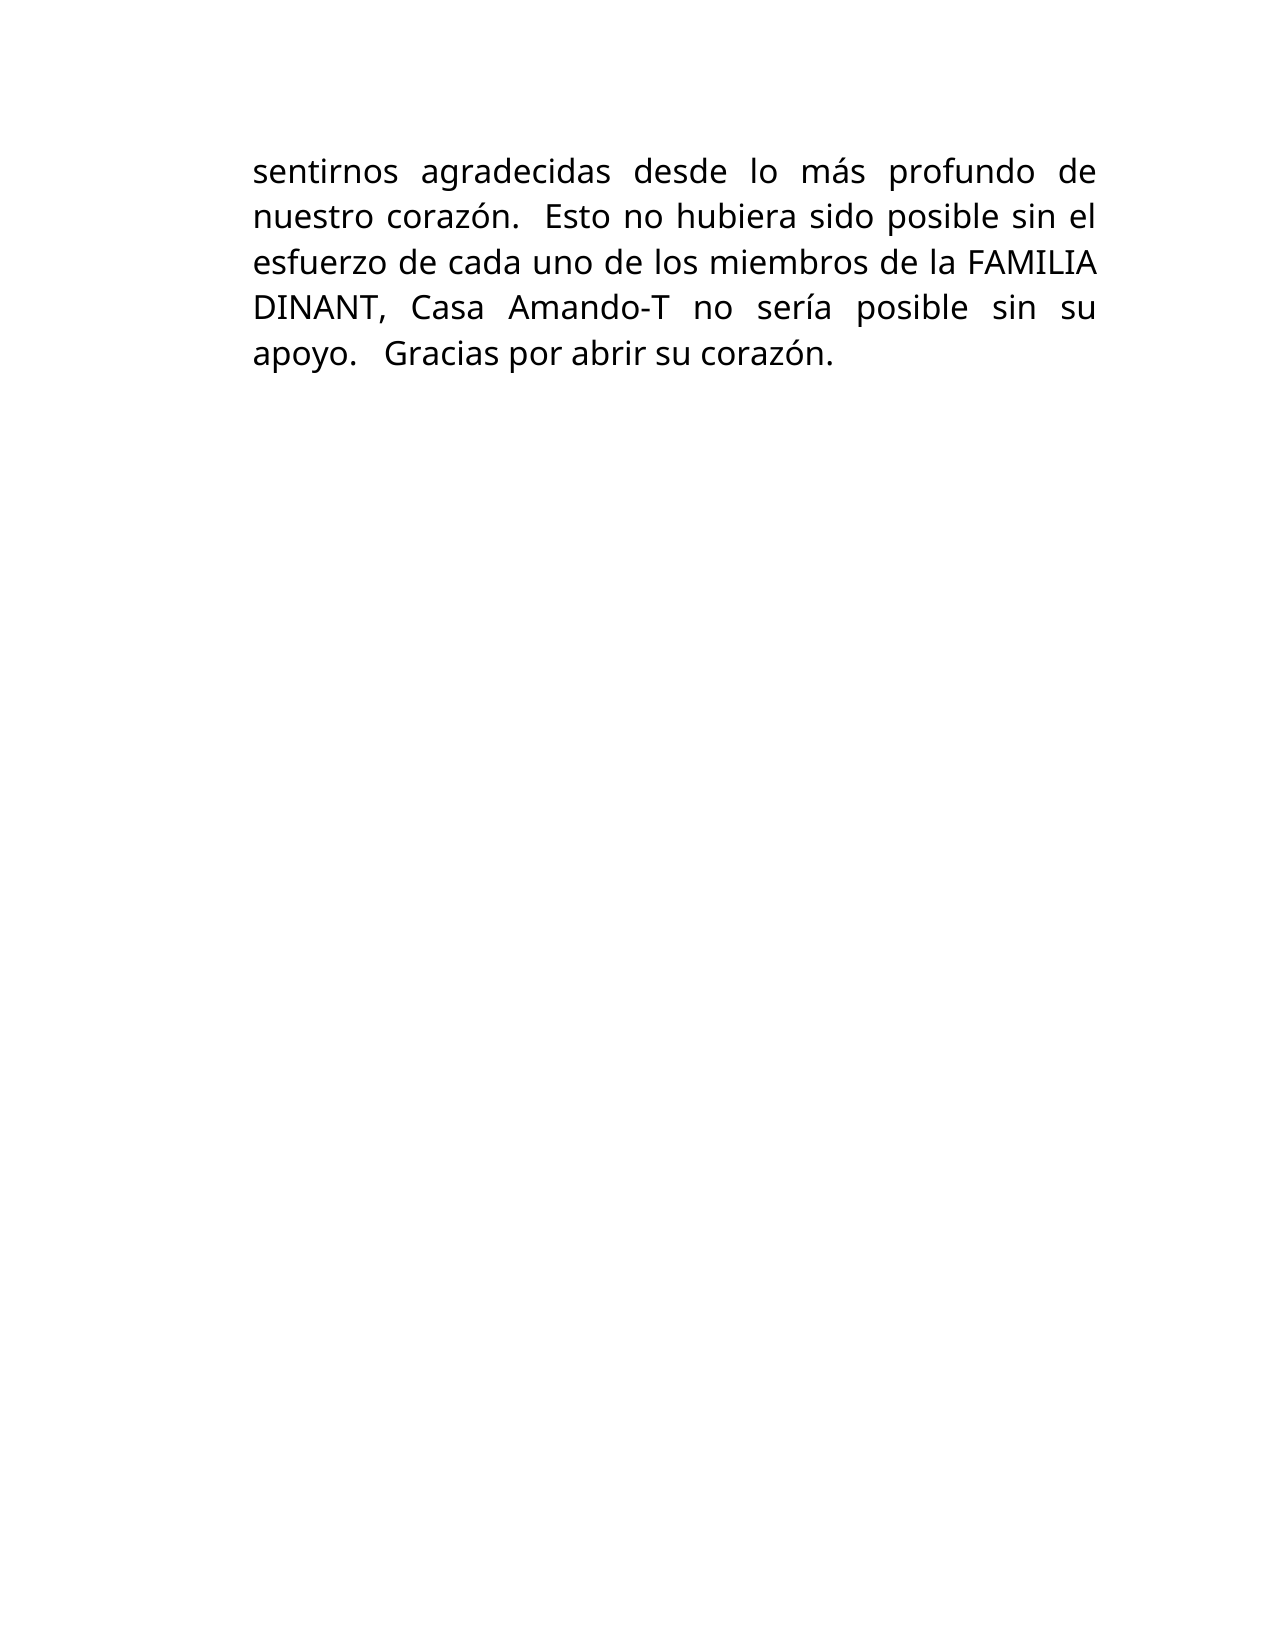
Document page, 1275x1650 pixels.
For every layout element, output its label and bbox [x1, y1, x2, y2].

list [215, 148, 1098, 375]
